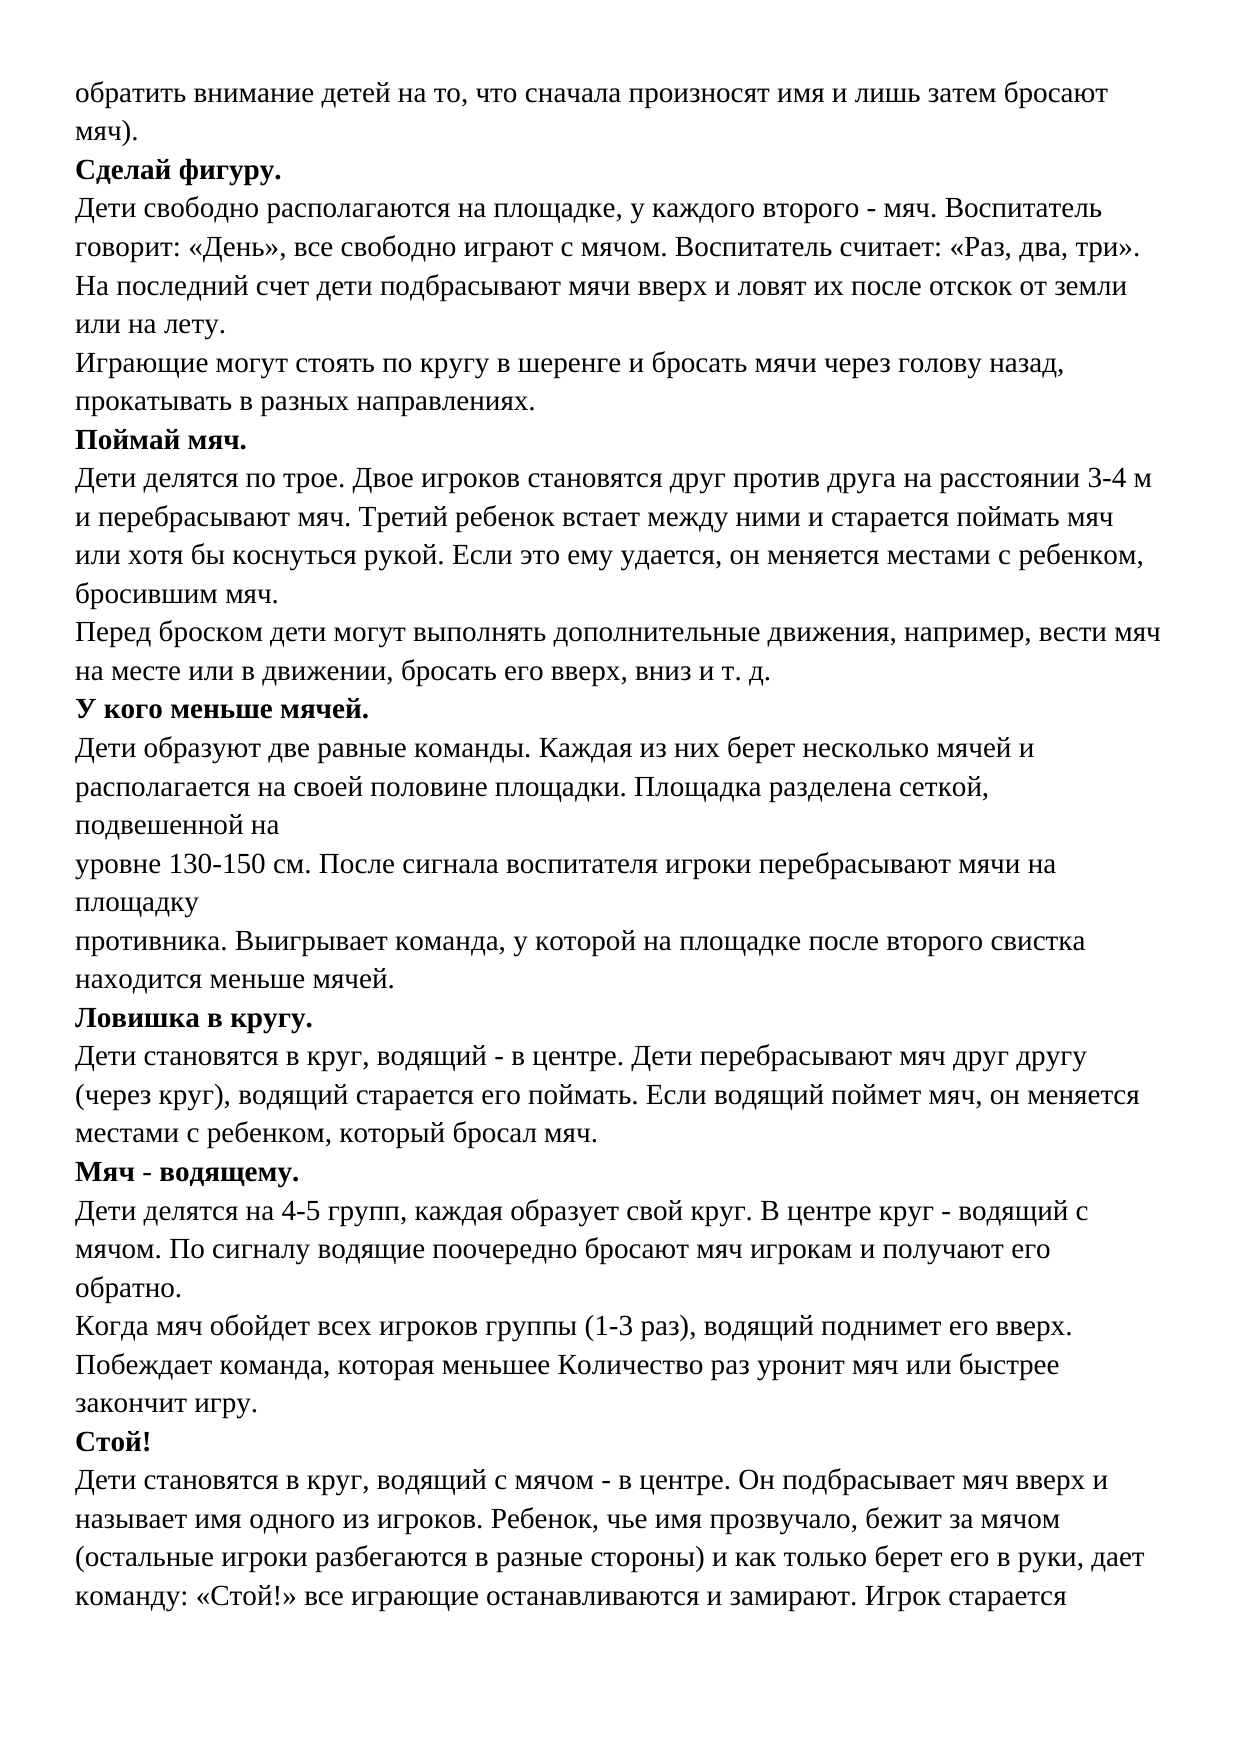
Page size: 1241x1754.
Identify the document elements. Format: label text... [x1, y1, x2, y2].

text Поймай мяч. [75, 422, 1165, 455]
text Сделай фигуру. [75, 152, 1165, 186]
text Дети становятся в круг, водящий - в центре. Дети перебрасывают мяч друг другу (через круг), водящий старается его поймать. Если водящий поймет мяч, он меняется местами с ребенком, который бросал мяч. [75, 1038, 1165, 1149]
text У кого меньше мячей. [75, 692, 1165, 725]
text Дети делятся по трое. Двое игроков становятся друг против друга на расстоянии 3-4 м и перебрасывают мяч. Третий ребенок встает между ними и старается поймать мяч или хотя бы коснуться рукой. Если это ему удается, он меняется местами с ребенком, бросившим мяч. [75, 460, 1165, 609]
text Дети свободно располагаются на площадке, у каждого второго - мяч. Воспитатель говорит: «День», все свободно играют с мячом. Воспитатель считает: «Раз, два, три». На последний счет дети подбрасывают мячи вверх и ловят их после отскок от земли или на лету. [75, 191, 1165, 340]
text Играющие могут стоять по кругу в шеренге и бросать мячи через голову назад, прокатывать в разных направлениях. [75, 345, 1165, 417]
text Мяч - водящему. [75, 1154, 1165, 1188]
text Ловишка в кругу. [75, 1000, 1165, 1033]
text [75, 1462, 1165, 1612]
text Стой! [75, 1424, 1165, 1457]
text Перед броском дети могут выполнять дополнительные движения, например, вести мяч на месте или в движении, бросать его вверх, вниз и т. д. [75, 614, 1165, 687]
text Дети делятся на 4-5 групп, каждая образует свой круг. В центре круг - водящий с мячом. По сигналу водящие поочередно бросают мяч игрокам и получают его обратно. Когда мяч обойдет всех игроков группы (1-3 раз), водящий поднимет его вверх. [75, 1193, 1165, 1342]
text Побеждает команда, которая меньшее Количество раз уронит мяч или быстрее закончит игру. [75, 1347, 1165, 1419]
text Дети образуют две равные команды. Каждая из них берет несколько мячей и располагается на своей половине площадки. Площадка разделена сеткой, подвешенной на уровне 130-150 см. После сигнала воспитателя игроки перебрасывают мячи на площадку противника. Выигрывает команда, у которой на площадке после второго свистка находится меньше мячей. [75, 730, 1165, 995]
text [75, 75, 1165, 147]
